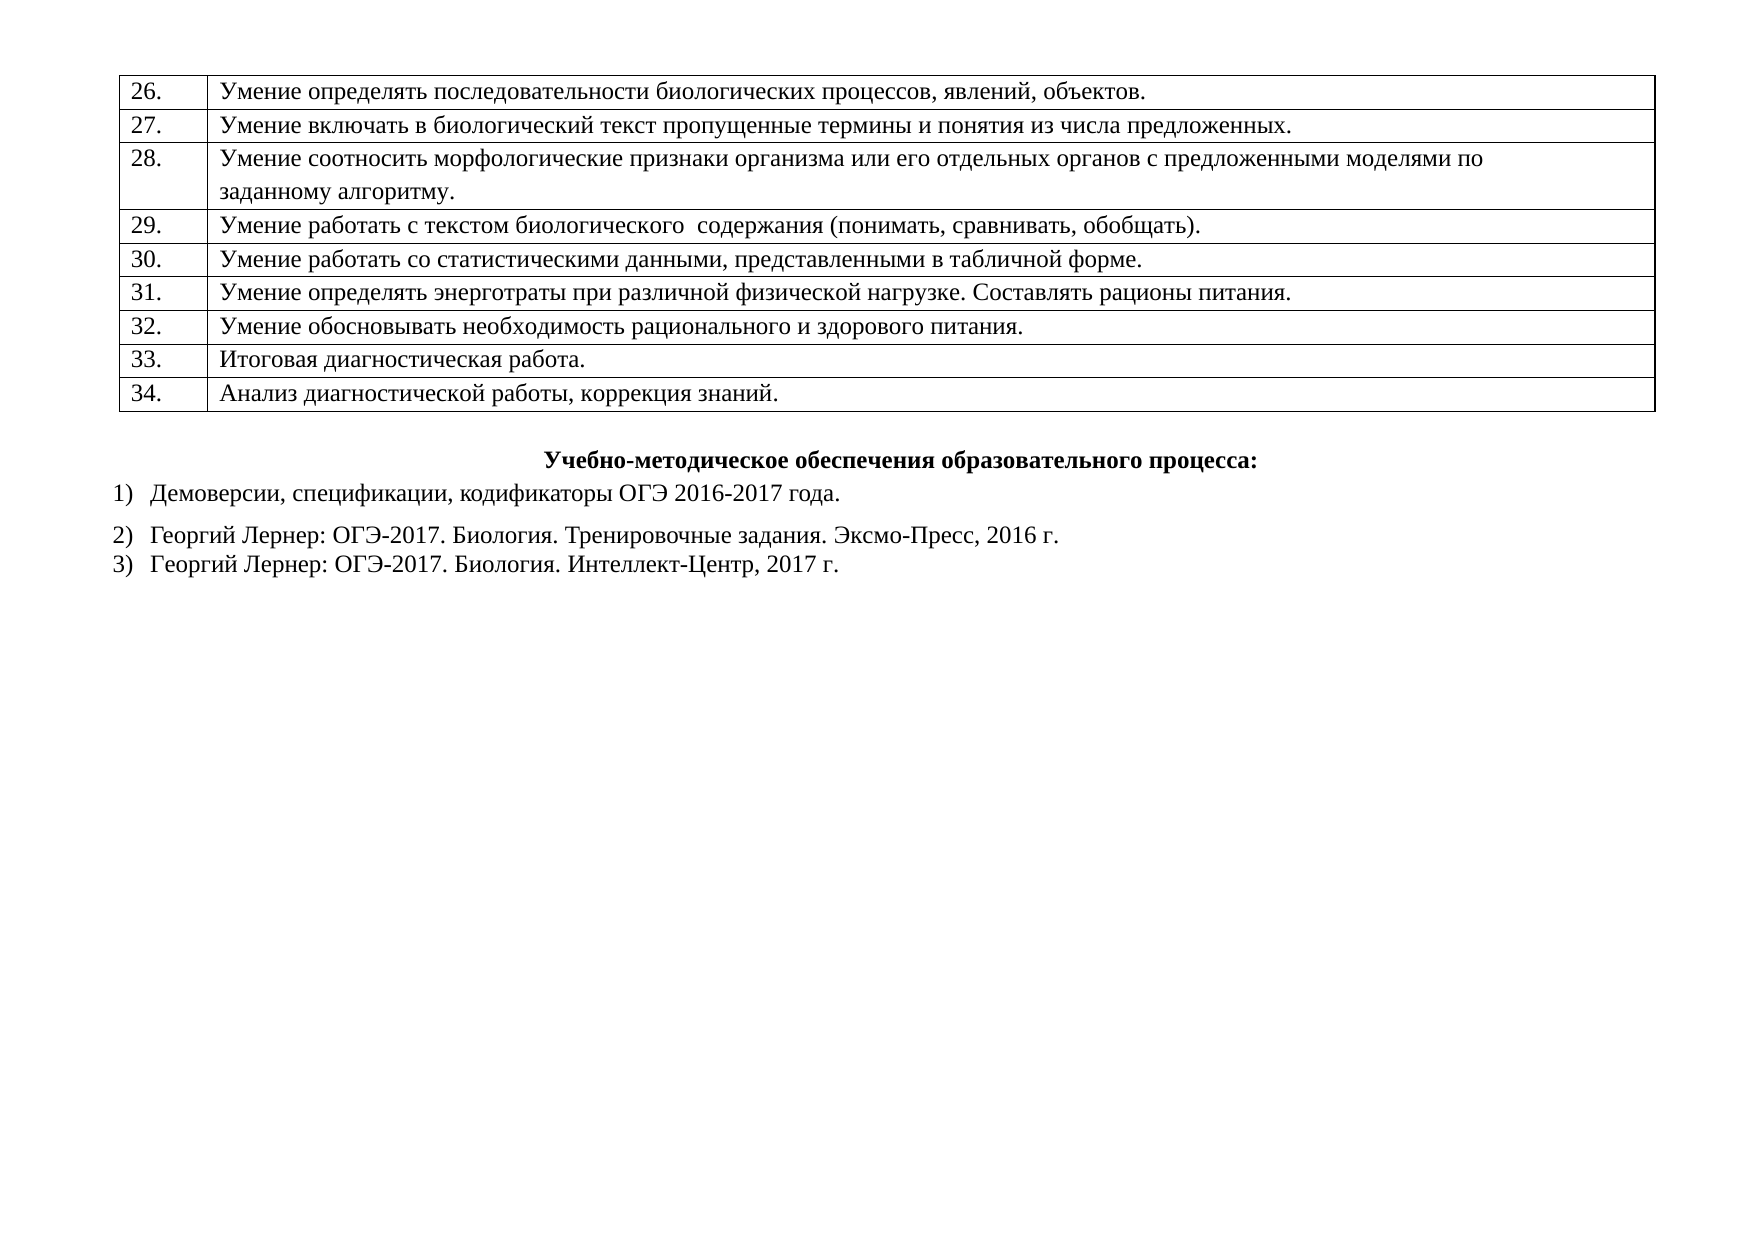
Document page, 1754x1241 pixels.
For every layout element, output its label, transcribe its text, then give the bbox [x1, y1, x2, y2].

table_cell Умение работать со статистическими данными, представленными в табличной форме. [208, 244, 1654, 276]
table_cell Анализ диагностической работы, коррекция знаний. [208, 378, 1654, 411]
list Георгий Лернер: ОГЭ-2017. Биология. Тренировочные задания. Эксмо-Пресс, 2016 г. [112, 507, 1663, 549]
table_cell 32. [120, 311, 207, 343]
table_cell 28. [120, 143, 207, 209]
table_cell 31. [120, 277, 207, 310]
table_cell 26. [120, 76, 207, 109]
table_cell 29. [120, 210, 207, 243]
table_cell Умение соотносить морфологические признаки организма или его отдельных органов с предложенными моделями по заданному алгоритму. [208, 143, 1654, 209]
table_cell 33. [120, 345, 207, 377]
list Георгий Лернер: ОГЭ-2017. Биология. Интеллект-Центр, 2017 г. [561, 549, 1679, 578]
table_cell Умение включать в биологический текст пропущенные термины и понятия из числа предложенных. [208, 110, 1654, 142]
table_cell Умение работать с текстом биологического содержания (понимать, сравнивать, обобщать). [208, 210, 1654, 243]
table_cell Умение обосновывать необходимость рационального и здорового питания. [208, 311, 1654, 343]
table_cell Умение определять последовательности биологических процессов, явлений, объектов. [208, 76, 1654, 109]
table_cell Умение определять энерготраты при различной физической нагрузке. Составлять рационы питания. [208, 277, 1654, 310]
table_cell Итоговая диагностическая работа. [208, 345, 1654, 377]
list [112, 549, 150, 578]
list Демоверсии, спецификации, кодификаторы ОГЭ 2016-2017 года. [112, 478, 1679, 507]
table_cell 27. [120, 110, 207, 142]
text Учебно-методическое обеспечения образовательного процесса: [75, 445, 1679, 474]
table_cell 34. [120, 378, 207, 411]
table_cell 30. [120, 244, 207, 276]
